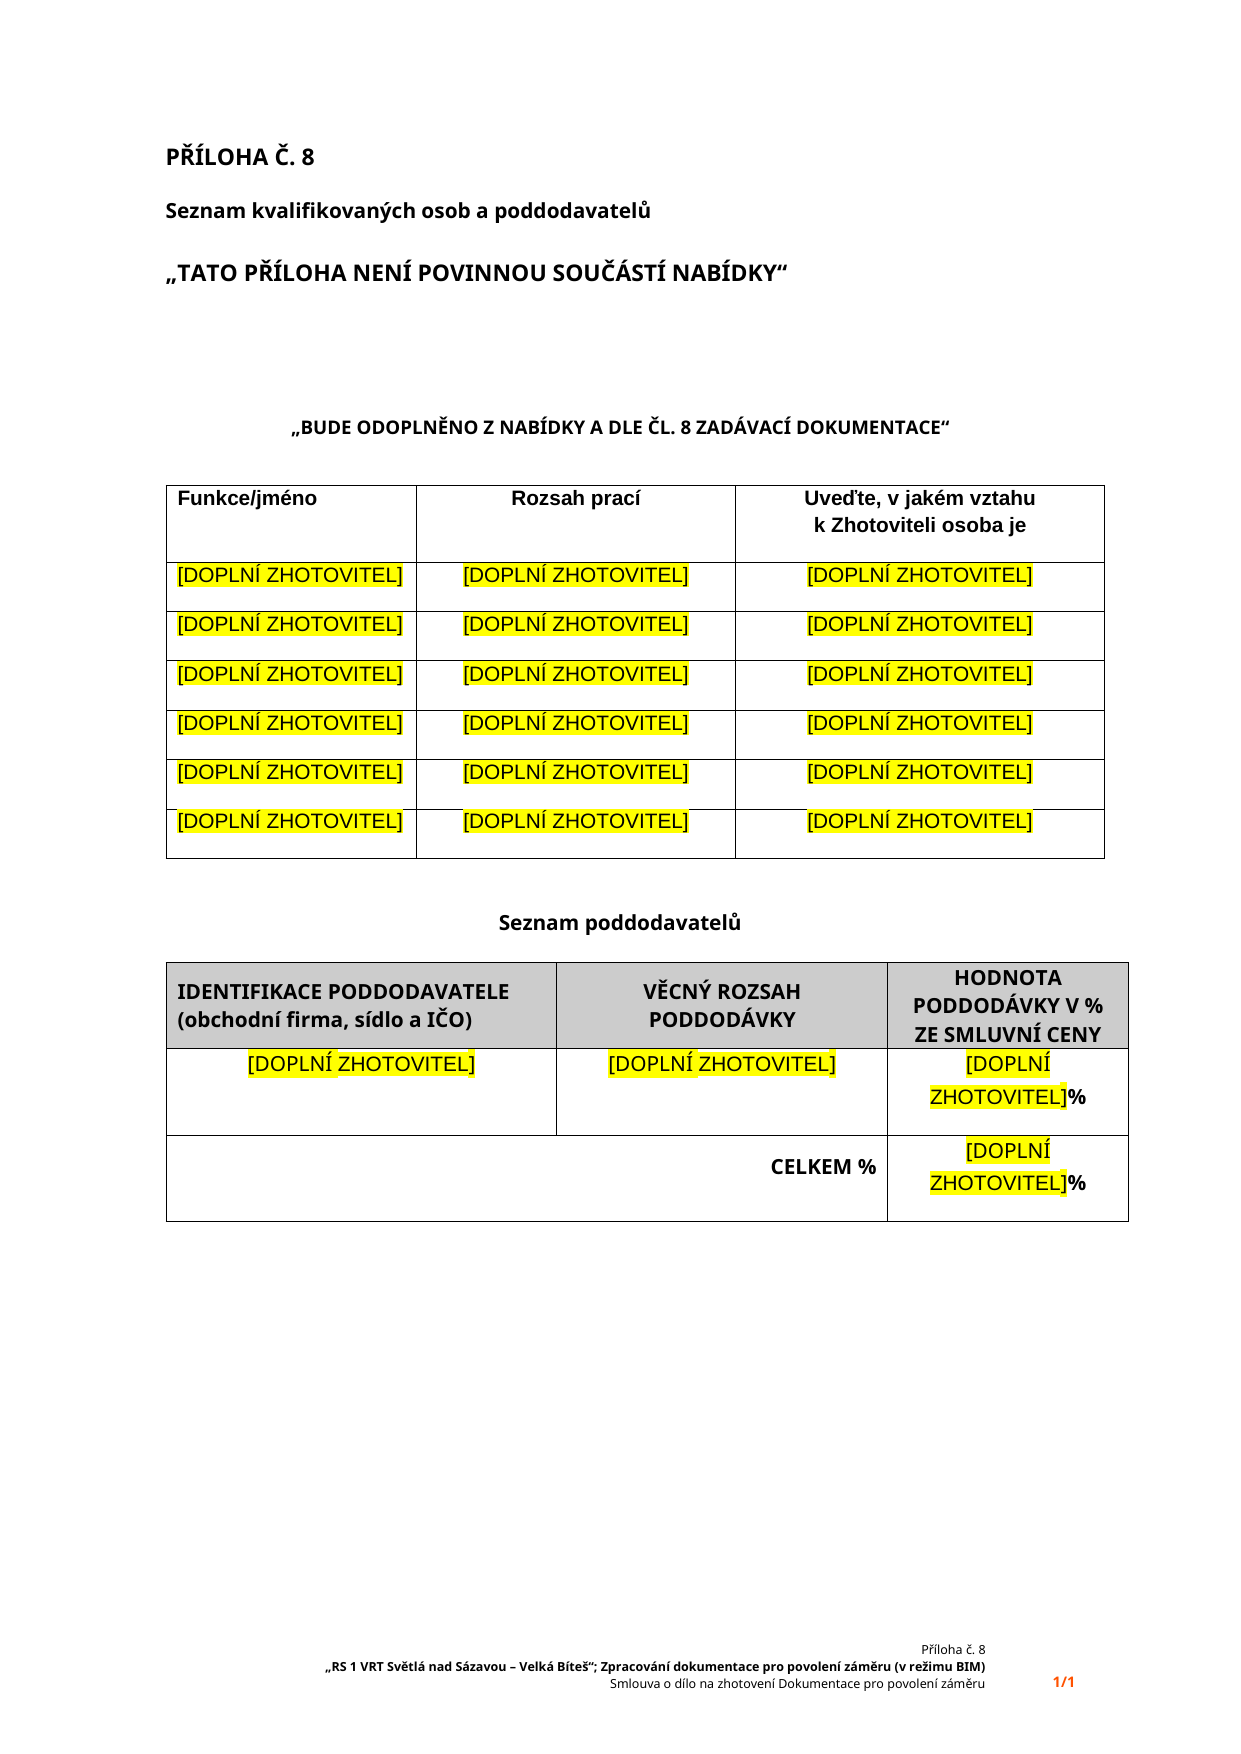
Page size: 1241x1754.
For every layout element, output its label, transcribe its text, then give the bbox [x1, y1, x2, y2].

table_cell [DOPLNÍ ZHOTOVITEL] [167, 760, 416, 808]
table_header Uveďte, v jakém vztahu k Zhotoviteli osoba je [736, 486, 1104, 562]
table_cell [DOPLNÍ ZHOTOVITEL] [167, 563, 416, 611]
table_header Rozsah prací [417, 486, 735, 562]
text Příloha č. 8 [165, 141, 1075, 173]
table_cell [DOPLNÍ ZHOTOVITEL] [417, 711, 735, 759]
table_header IDENTIFIKACE PODDODAVATELE (obchodní firma, sídlo a IČO) [167, 963, 556, 1048]
table_cell [DOPLNÍ ZHOTOVITEL] [167, 612, 416, 660]
table_cell [DOPLNÍ ZHOTOVITEL] [417, 612, 735, 660]
table_cell [DOPLNÍ ZHOTOVITEL] [736, 810, 1104, 857]
table_header VĚCNÝ ROZSAH PODDODÁVKY [557, 963, 887, 1048]
table_header Funkce/jméno [167, 486, 416, 562]
table_cell [DOPLNÍ ZHOTOVITEL] [736, 711, 1104, 759]
table_cell [DOPLNÍ ZHOTOVITEL] [167, 711, 416, 759]
table_cell [DOPLNÍ ZHOTOVITEL]% [888, 1136, 1128, 1221]
table_cell CELKEM % [167, 1136, 887, 1221]
table_cell [DOPLNÍ ZHOTOVITEL] [417, 810, 735, 857]
text „TATO PŘÍLOHA NENÍ POVINNOU SOUČÁSTÍ NABÍDKY“ [165, 257, 1075, 288]
table_cell [DOPLNÍ ZHOTOVITEL] [417, 563, 735, 611]
table_cell [DOPLNÍ ZHOTOVITEL] [736, 661, 1104, 710]
table_cell [DOPLNÍ ZHOTOVITEL] [167, 661, 416, 710]
text „BUDE ODOPLNĚNO Z NABÍDKY A DLE ČL. 8 ZADÁVACÍ DOKUMENTACE“ [165, 414, 1075, 440]
table_cell [DOPLNÍ ZHOTOVITEL] [417, 661, 735, 710]
text Seznam kvalifikovaných osob a poddodavatelů [165, 197, 1075, 225]
table_cell [DOPLNÍ ZHOTOVITEL] [736, 612, 1104, 660]
table_cell [DOPLNÍ ZHOTOVITEL] [736, 563, 1104, 611]
table_header HODNOTA PODDODÁVKY V % ZE SMLUVNÍ CENY [888, 963, 1128, 1048]
table_cell [DOPLNÍ ZHOTOVITEL] [167, 1049, 556, 1135]
text Seznam poddodavatelů [165, 908, 1075, 937]
table_cell [DOPLNÍ ZHOTOVITEL]% [888, 1049, 1128, 1135]
table_cell [DOPLNÍ ZHOTOVITEL] [736, 760, 1104, 808]
table_cell [DOPLNÍ ZHOTOVITEL] [557, 1049, 887, 1135]
table_cell [DOPLNÍ ZHOTOVITEL] [417, 760, 735, 808]
table_cell [DOPLNÍ ZHOTOVITEL] [167, 810, 416, 857]
